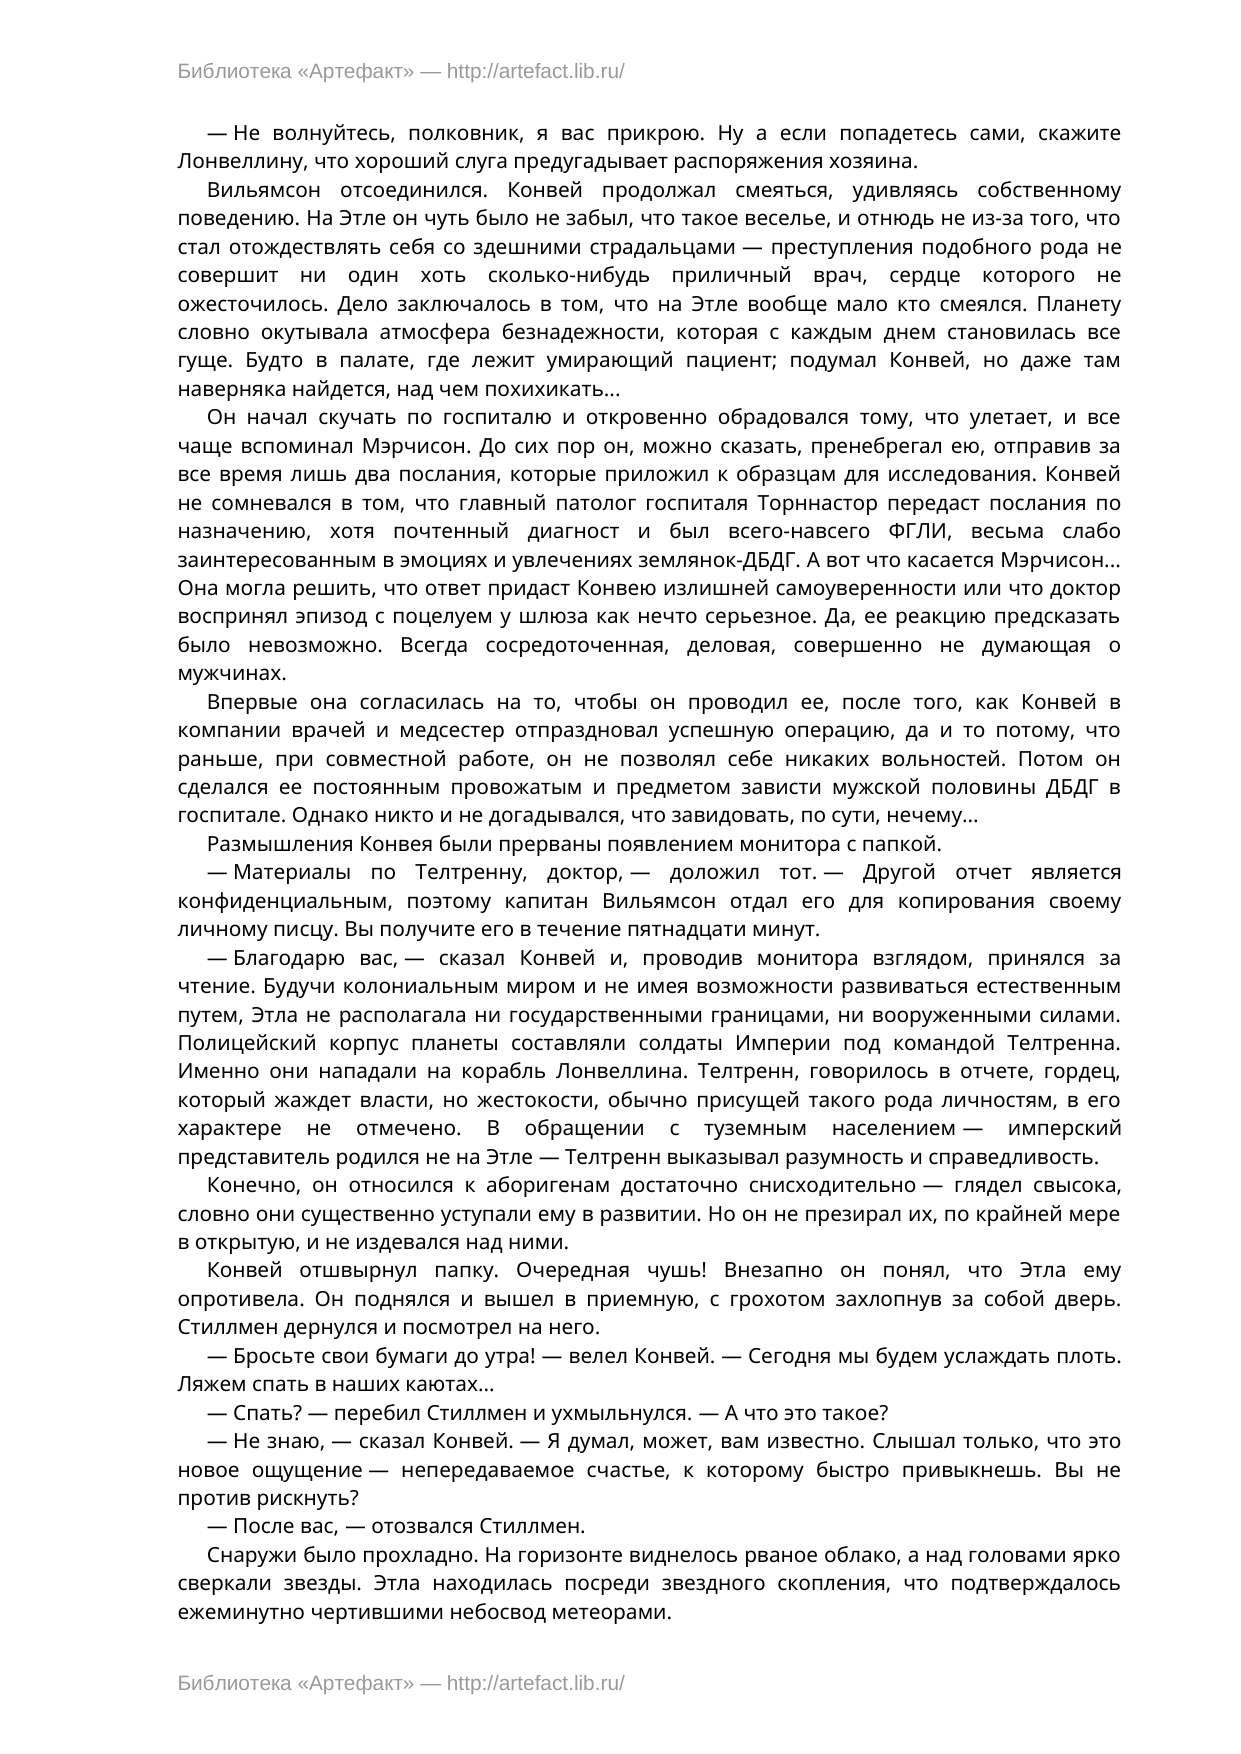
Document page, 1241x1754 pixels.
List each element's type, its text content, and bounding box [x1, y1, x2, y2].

text — Бросьте свои бумаги до утра! — велел Конвей. — Сегодня мы будем услаждать плоть. Ляжем спать в наших каютах... [177, 1341, 1122, 1398]
text — Не знаю, — сказал Конвей. — Я думал, может, вам известно. Слышал только, что это новое ощущение — непередаваемое счастье, к которому быстро привыкнешь. Вы не против рискнуть? [177, 1426, 1122, 1512]
text — Спать? — перебил Стиллмен и ухмыльнулся. — А что это такое? [177, 1398, 1122, 1426]
text Снаружи было прохладно. На горизонте виднелось рваное облако, а над головами ярко сверкали звезды. Этла находилась посреди звездного скопления, что подтверждалось ежеминутно чертившими небосвод метеорами. [177, 1540, 1122, 1625]
text Конвей отшвырнул папку. Очередная чушь! Внезапно он понял, что Этла ему опротивела. Он поднялся и вышел в приемную, с грохотом захлопнув за собой дверь. Стиллмен дернулся и посмотрел на него. [177, 1256, 1122, 1341]
text Впервые она согласилась на то, чтобы он проводил ее, после того, как Конвей в компании врачей и медсестер отпраздновал успешную операцию, да и то потому, что раньше, при совместной работе, он не позволял себе никаких вольностей. Потом он сделался ее постоянным провожатым и предметом зависти мужской половины ДБДГ в госпитале. Однако никто и не догадывался, что завидовать, по сути, нечему... [177, 687, 1122, 829]
text Вильямсон отсоединился. Конвей продолжал смеяться, удивляясь собственному поведению. На Этле он чуть было не забыл, что такое веселье, и отнюдь не из-за того, что стал отождествлять себя со здешними страдальцами — преступления подобного рода не совершит ни один хоть сколько-нибудь приличный врач, сердце которого не ожесточилось. Дело заключалось в том, что на Этле вообще мало кто смеялся. Планету словно окутывала атмосфера безнадежности, которая с каждым днем становилась все гуще. Будто в палате, где лежит умирающий пациент; подумал Конвей, но даже там наверняка найдется, над чем похихикать... [177, 175, 1122, 402]
text — Не волнуйтесь, полковник, я вас прикрою. Ну а если попадетесь сами, скажите Лонвеллину, что хороший слуга предугадывает распоряжения хозяина. [177, 118, 1122, 175]
text Размышления Конвея были прерваны появлением монитора с папкой. [177, 829, 1122, 857]
text — Материалы по Телтренну, доктор, — доложил тот. — Другой отчет является конфиденциальным, поэтому капитан Вильямсон отдал его для копирования своему личному писцу. Вы получите его в течение пятнадцати минут. [177, 857, 1122, 943]
text Он начал скучать по госпиталю и откровенно обрадовался тому, что улетает, и все чаще вспоминал Мэрчисон. До сих пор он, можно сказать, пренебрегал ею, отправив за все время лишь два послания, которые приложил к образцам для исследования. Конвей не сомневался в том, что главный патолог госпиталя Торннастор передаст послания по назначению, хотя почтенный диагност и был всего-навсего ФГЛИ, весьма слабо заинтересованным в эмоциях и увлечениях землянок-ДБДГ. А вот что касается Мэрчисон... Она могла решить, что ответ придаст Конвею излишней самоуверенности или что доктор воспринял эпизод с поцелуем у шлюза как нечто серьезное. Да, ее реакцию предсказать было невозможно. Всегда сосредоточенная, деловая, совершенно не думающая о мужчинах. [177, 402, 1122, 687]
text — Благодарю вас, — сказал Конвей и, проводив монитора взглядом, принялся за чтение. Будучи колониальным миром и не имея возможности развиваться естественным путем, Этла не располагала ни государственными границами, ни вооруженными силами. Полицейский корпус планеты составляли солдаты Империи под командой Телтренна. Именно они нападали на корабль Лонвеллина. Телтренн, говорилось в отчете, гордец, который жаждет власти, но жестокости, обычно присущей такого рода личностям, в его характере не отмечено. В обращении с туземным населением — имперский представитель родился не на Этле — Телтренн выказывал разумность и справедливость. [177, 943, 1122, 1170]
text Конечно, он относился к аборигенам достаточно снисходительно — глядел свысока, словно они существенно уступали ему в развитии. Но он не презирал их, по крайней мере в открытую, и не издевался над ними. [177, 1170, 1122, 1256]
text — После вас, — отозвался Стиллмен. [177, 1512, 1122, 1540]
